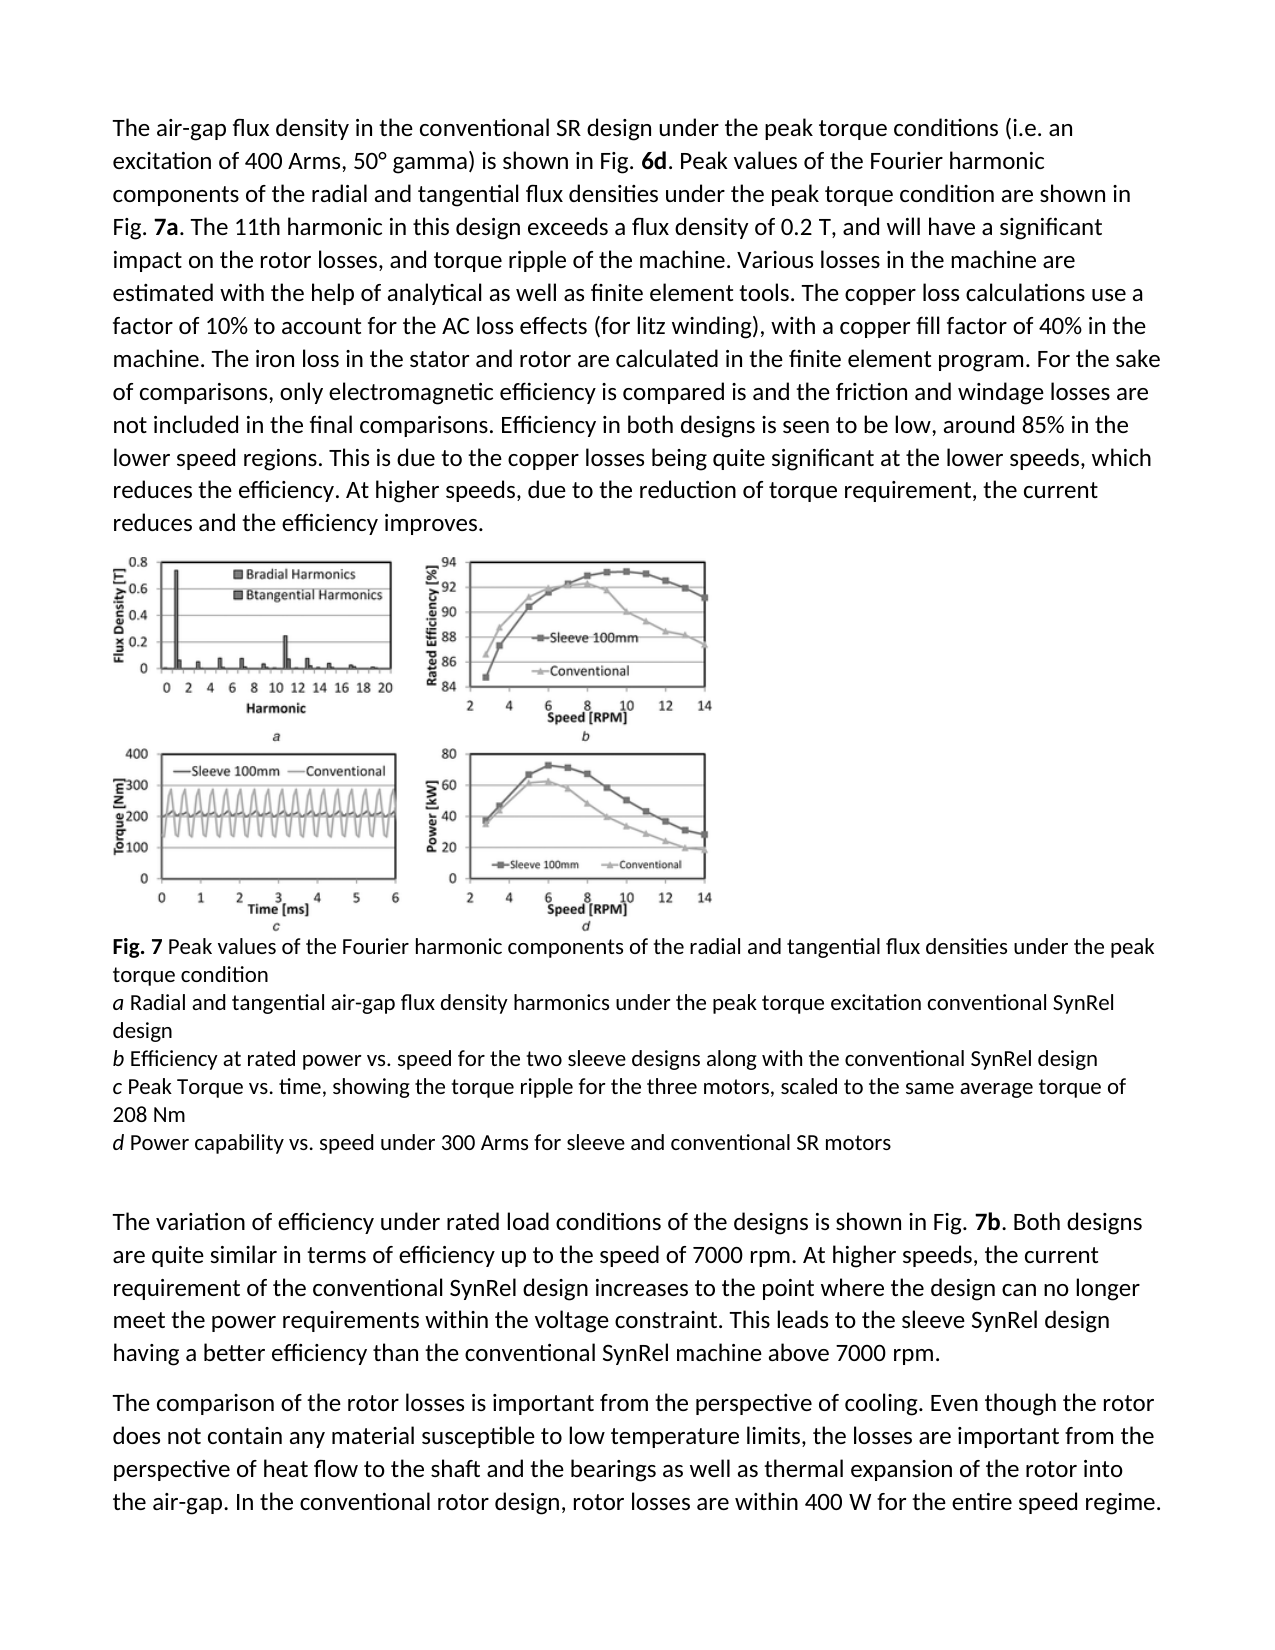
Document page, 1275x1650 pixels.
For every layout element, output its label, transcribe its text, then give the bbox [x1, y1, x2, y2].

text c Peak Torque vs. time, showing the torque ripple for the three motors, scaled to the same average torque of 208 Nm [112, 1072, 1162, 1128]
text b Efficiency at rated power vs. speed for the two sleeve designs along with the conventional SynRel design [112, 1044, 1162, 1072]
text a Radial and tangential air-gap flux density harmonics under the peak torque excitation conventional SynRel design [112, 988, 1162, 1044]
text d Power capability vs. speed under 300 Arms for sleeve and conventional SR motors [112, 1128, 1162, 1156]
text The variation of efficiency under rated load conditions of the designs is shown in Fig. 7b. Both designs are quite similar in terms of efficiency up to the speed of 7000 rpm. At higher speeds, the current requirement of the conventional SynRel design increases to the point where the design can no longer meet the power requirements within the voltage constraint. This leads to the sleeve SynRel design having a better efficiency than the conventional SynRel machine above 7000 rpm. [112, 1206, 1162, 1368]
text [112, 1387, 1162, 1516]
text Fig. 7 Peak values of the Fourier harmonic components of the radial and tangential flux densities under the peak torque condition [112, 932, 1162, 988]
text The air-gap flux density in the conventional SR design under the peak torque conditions (i.e. an excitation of 400 Arms, 50° gamma) is shown in Fig. 6d. Peak values of the Fourier harmonic components of the radial and tangential flux densities under the peak torque condition are shown in Fig. 7a. The 11th harmonic in this design exceeds a flux density of 0.2 T, and will have a significant impact on the rotor losses, and torque ripple of the machine. Various losses in the machine are estimated with the help of analytical as well as finite element tools. The copper loss calculations use a factor of 10% to account for the AC loss effects (for litz winding), with a copper fill factor of 40% in the machine. The iron loss in the stator and rotor are calculated in the finite element program. For the sake of comparisons, only electromagnetic efficiency is compared is and the friction and windage losses are not included in the final comparisons. Efficiency in both designs is seen to be low, around 85% in the lower speed regions. This is due to the copper losses being quite significant at the lower speeds, which reduces the efficiency. At higher speeds, due to the reduction of torque requirement, the current reduces and the efficiency improves. [112, 112, 1162, 538]
picture [112, 557, 713, 932]
